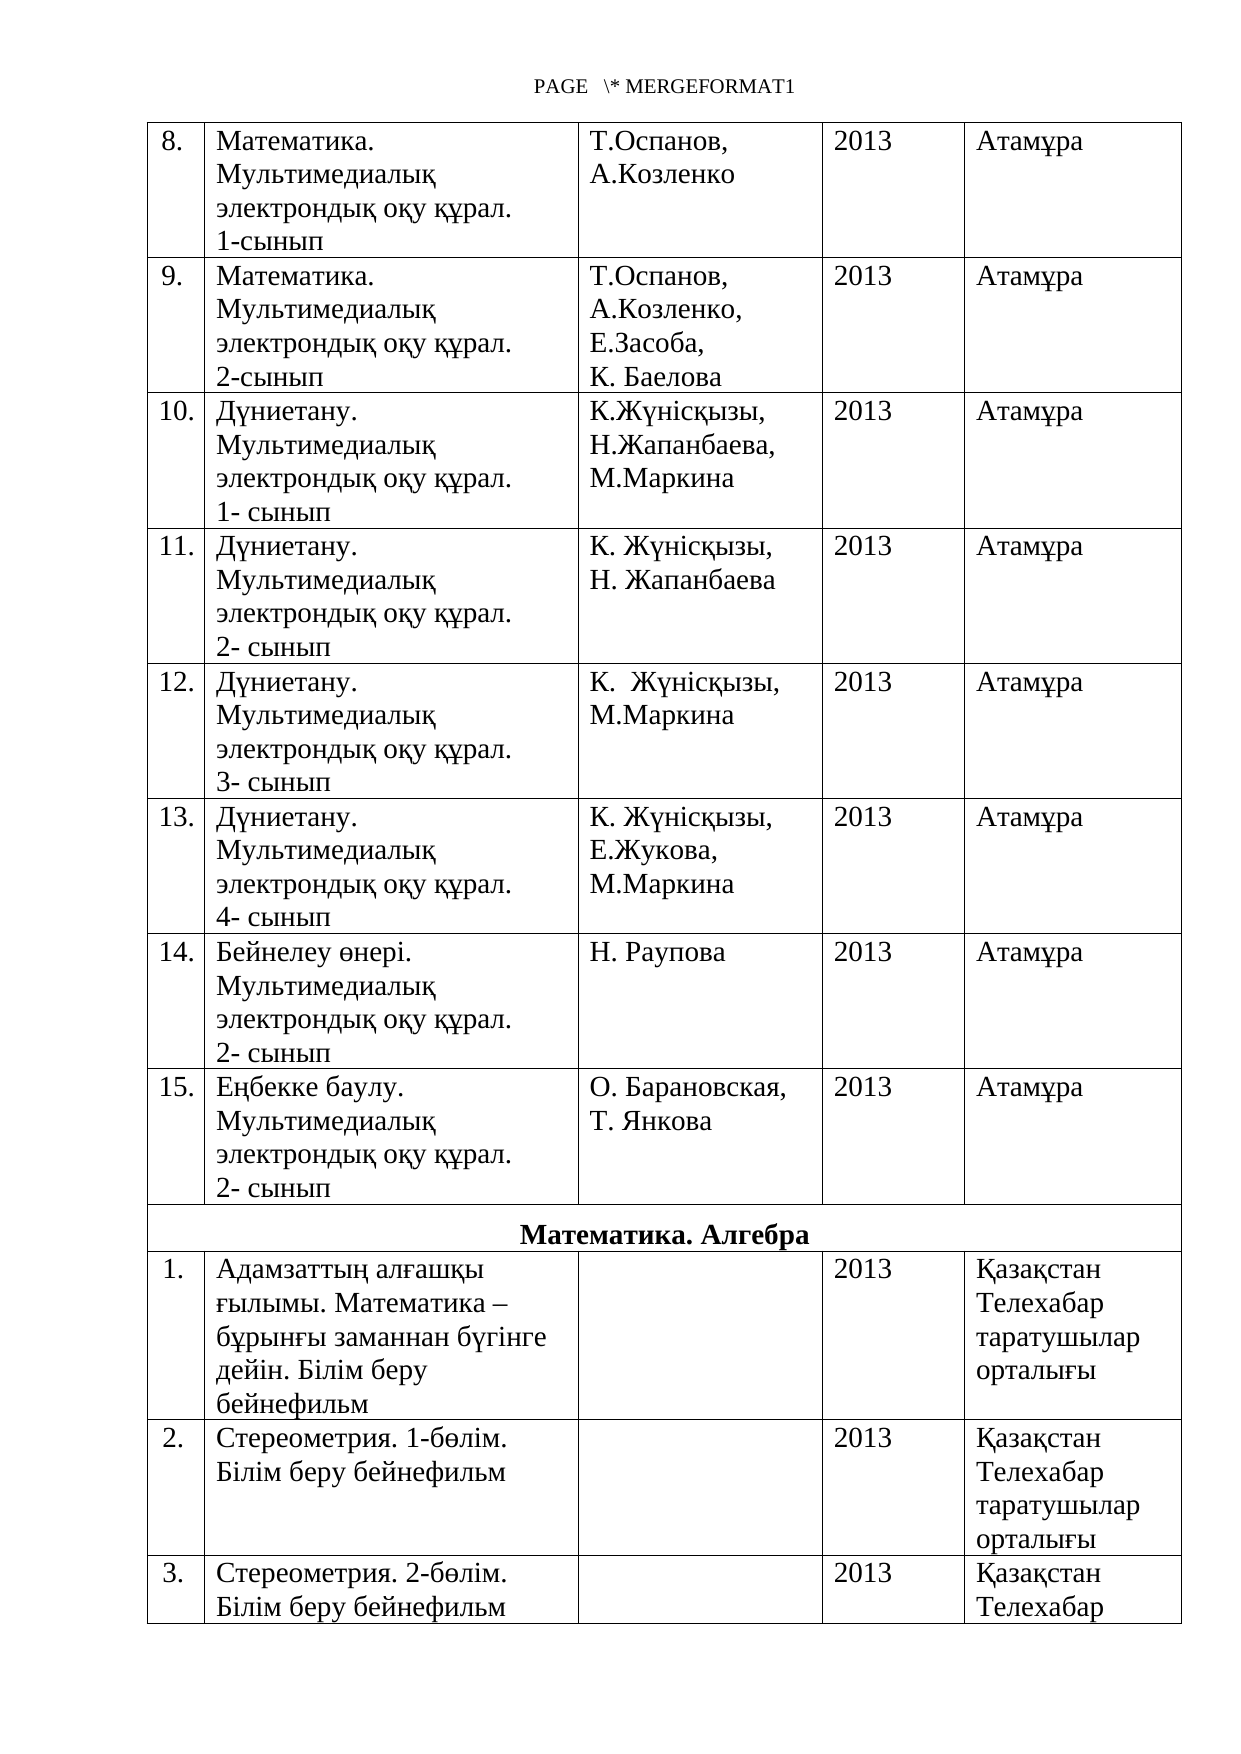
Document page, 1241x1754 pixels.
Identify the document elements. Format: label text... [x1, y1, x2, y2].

table_cell Дүниетану. Мультимедиалық электрондық оқу құрал. 2- сынып [205, 529, 578, 663]
table_cell [148, 393, 204, 527]
table_cell [579, 1556, 822, 1623]
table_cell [205, 1556, 578, 1623]
table_cell К. Жүнісқызы, Н. Жапанбаева [579, 529, 822, 663]
table_cell 2013 [823, 123, 964, 257]
table_cell [579, 1420, 822, 1554]
table_cell Атамұра [965, 799, 1181, 933]
table_cell 2013 [823, 529, 964, 663]
table_cell 2013 [823, 1420, 964, 1554]
table_cell Атамұра [965, 934, 1181, 1068]
table_cell 2013 [823, 393, 964, 527]
table_cell О. Барановская, Т. Янкова [579, 1069, 822, 1203]
table_cell [148, 1420, 204, 1554]
table_cell К.Жүнісқызы, Н.Жапанбаева, М.Маркина [579, 393, 822, 527]
table_cell К. Жүнісқызы, М.Маркина [579, 664, 822, 798]
table_cell Қазақстан Телехабар таратушылар орталығы [965, 1252, 1181, 1419]
table_cell 2013 [823, 934, 964, 1068]
table_cell Стереометрия. 1-бөлім. Білім беру бейнефильм [205, 1420, 578, 1554]
table_cell К. Жүнісқызы, Е.Жукова, М.Маркина [579, 799, 822, 933]
table_cell Адамзаттың алғашқы ғылымы. Математика – бұрынғы заманнан бүгінге дейін. Білім беру бейнефильм [205, 1252, 578, 1419]
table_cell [965, 1556, 1181, 1623]
table_cell [148, 664, 204, 798]
table_cell Атамұра [965, 664, 1181, 798]
table_cell 2013 [823, 799, 964, 933]
table_cell [148, 258, 204, 392]
table_cell 2013 [823, 664, 964, 798]
table_cell 2013 [823, 258, 964, 392]
table_cell Атамұра [965, 529, 1181, 663]
table_cell [148, 1556, 204, 1623]
table_cell 2013 [823, 1556, 964, 1623]
table_cell [579, 1252, 822, 1419]
table_cell Бейнелеу өнері. Мультимедиалық электрондық оқу құрал. 2- сынып [205, 934, 578, 1068]
table_cell Атамұра [965, 258, 1181, 392]
table_cell [148, 529, 204, 663]
table_cell Н. Раупова [579, 934, 822, 1068]
table_cell Дүниетану. Мультимедиалық электрондық оқу құрал. 3- сынып [205, 664, 578, 798]
table_cell Дүниетану. Мультимедиалық электрондық оқу құрал. 4- сынып [205, 799, 578, 933]
table_cell Атамұра [965, 393, 1181, 527]
table_cell Т.Оспанов, А.Козленко, Е.Засоба, К. Баелова [579, 258, 822, 392]
table_cell Математика. Алгебра [148, 1205, 1181, 1251]
table_cell Атамұра [965, 123, 1181, 257]
table_cell Еңбекке баулу. Мультимедиалық электрондық оқу құрал. 2- сынып [205, 1069, 578, 1203]
table_cell [148, 1252, 204, 1419]
table_cell Дүниетану. Мультимедиалық электрондық оқу құрал. 1- сынып [205, 393, 578, 527]
table_cell Т.Оспанов, А.Козленко [579, 123, 822, 257]
table_cell 2013 [823, 1252, 964, 1419]
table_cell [965, 1420, 1181, 1554]
table_cell Атамұра [965, 1069, 1181, 1203]
table_cell Математика. Мультимедиалық электрондық оқу құрал. 1-сынып [205, 123, 578, 257]
table_cell 2013 [823, 1069, 964, 1203]
table_cell [148, 934, 204, 1068]
table_cell [148, 1069, 204, 1203]
table_cell Математика. Мультимедиалық электрондық оқу құрал. 2-сынып [205, 258, 578, 392]
table_cell [148, 799, 204, 933]
table_cell [148, 123, 204, 257]
